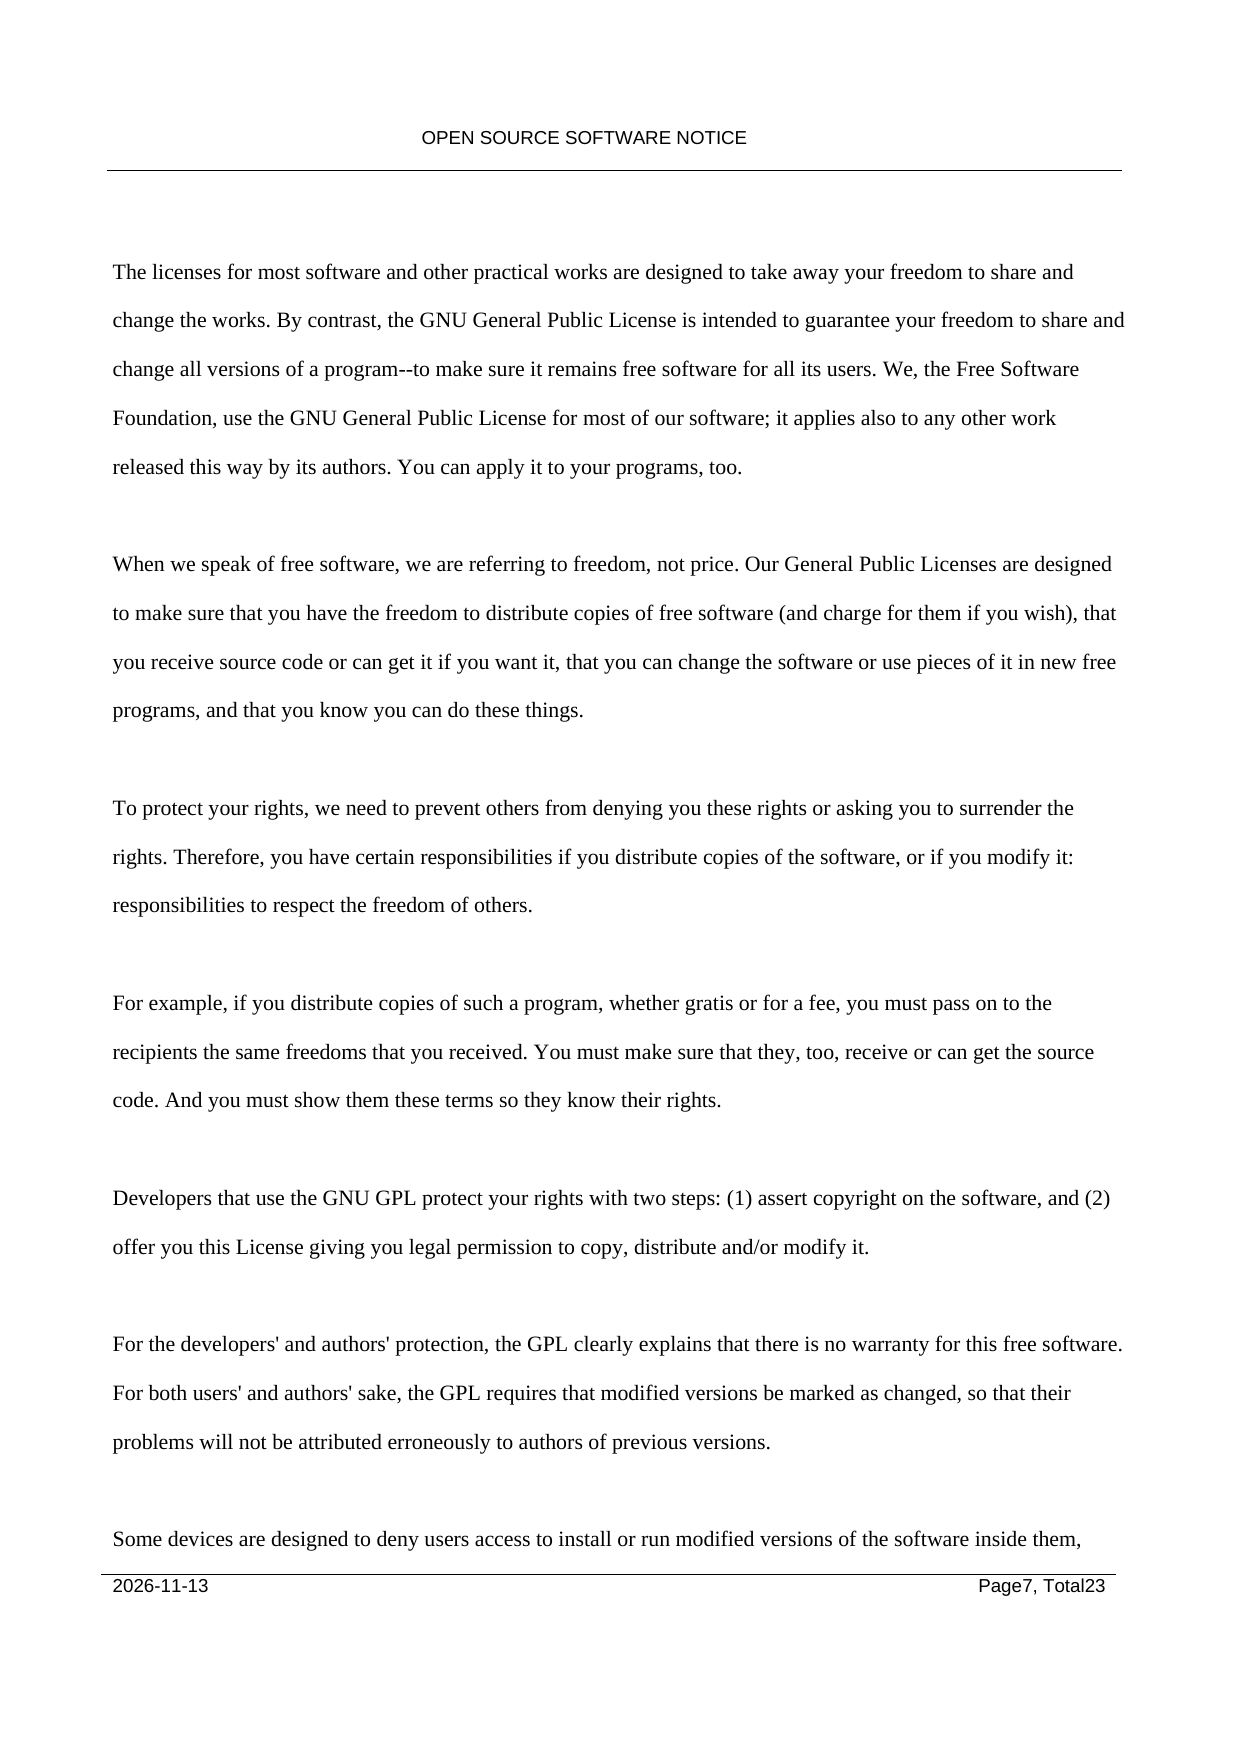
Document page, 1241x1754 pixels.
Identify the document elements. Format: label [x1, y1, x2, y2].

text [112, 206, 1128, 1555]
